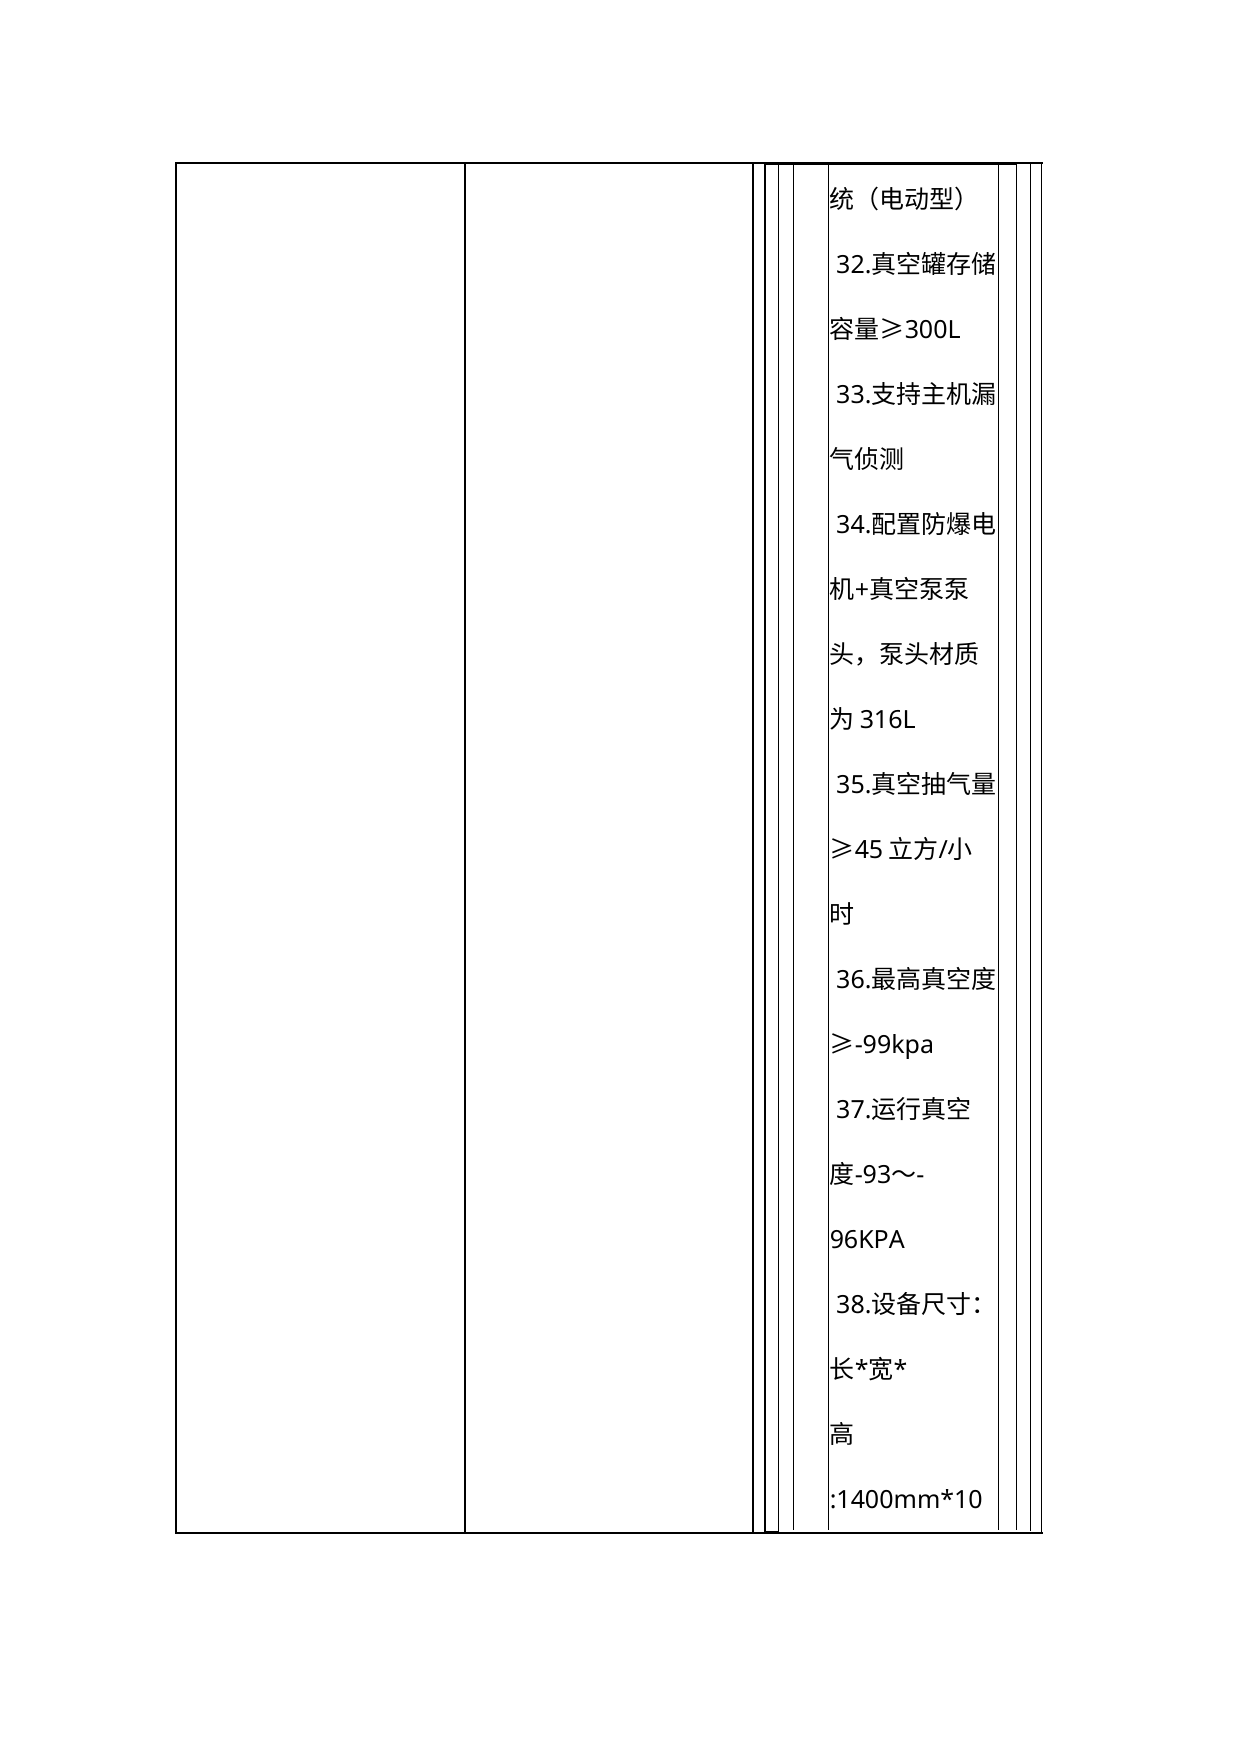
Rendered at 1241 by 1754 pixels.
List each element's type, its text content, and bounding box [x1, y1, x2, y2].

table_cell [766, 165, 778, 1531]
table_cell [779, 164, 1041, 1532]
table_cell [754, 164, 764, 1532]
table_cell 1 [177, 164, 464, 1532]
table_cell [466, 164, 752, 1532]
